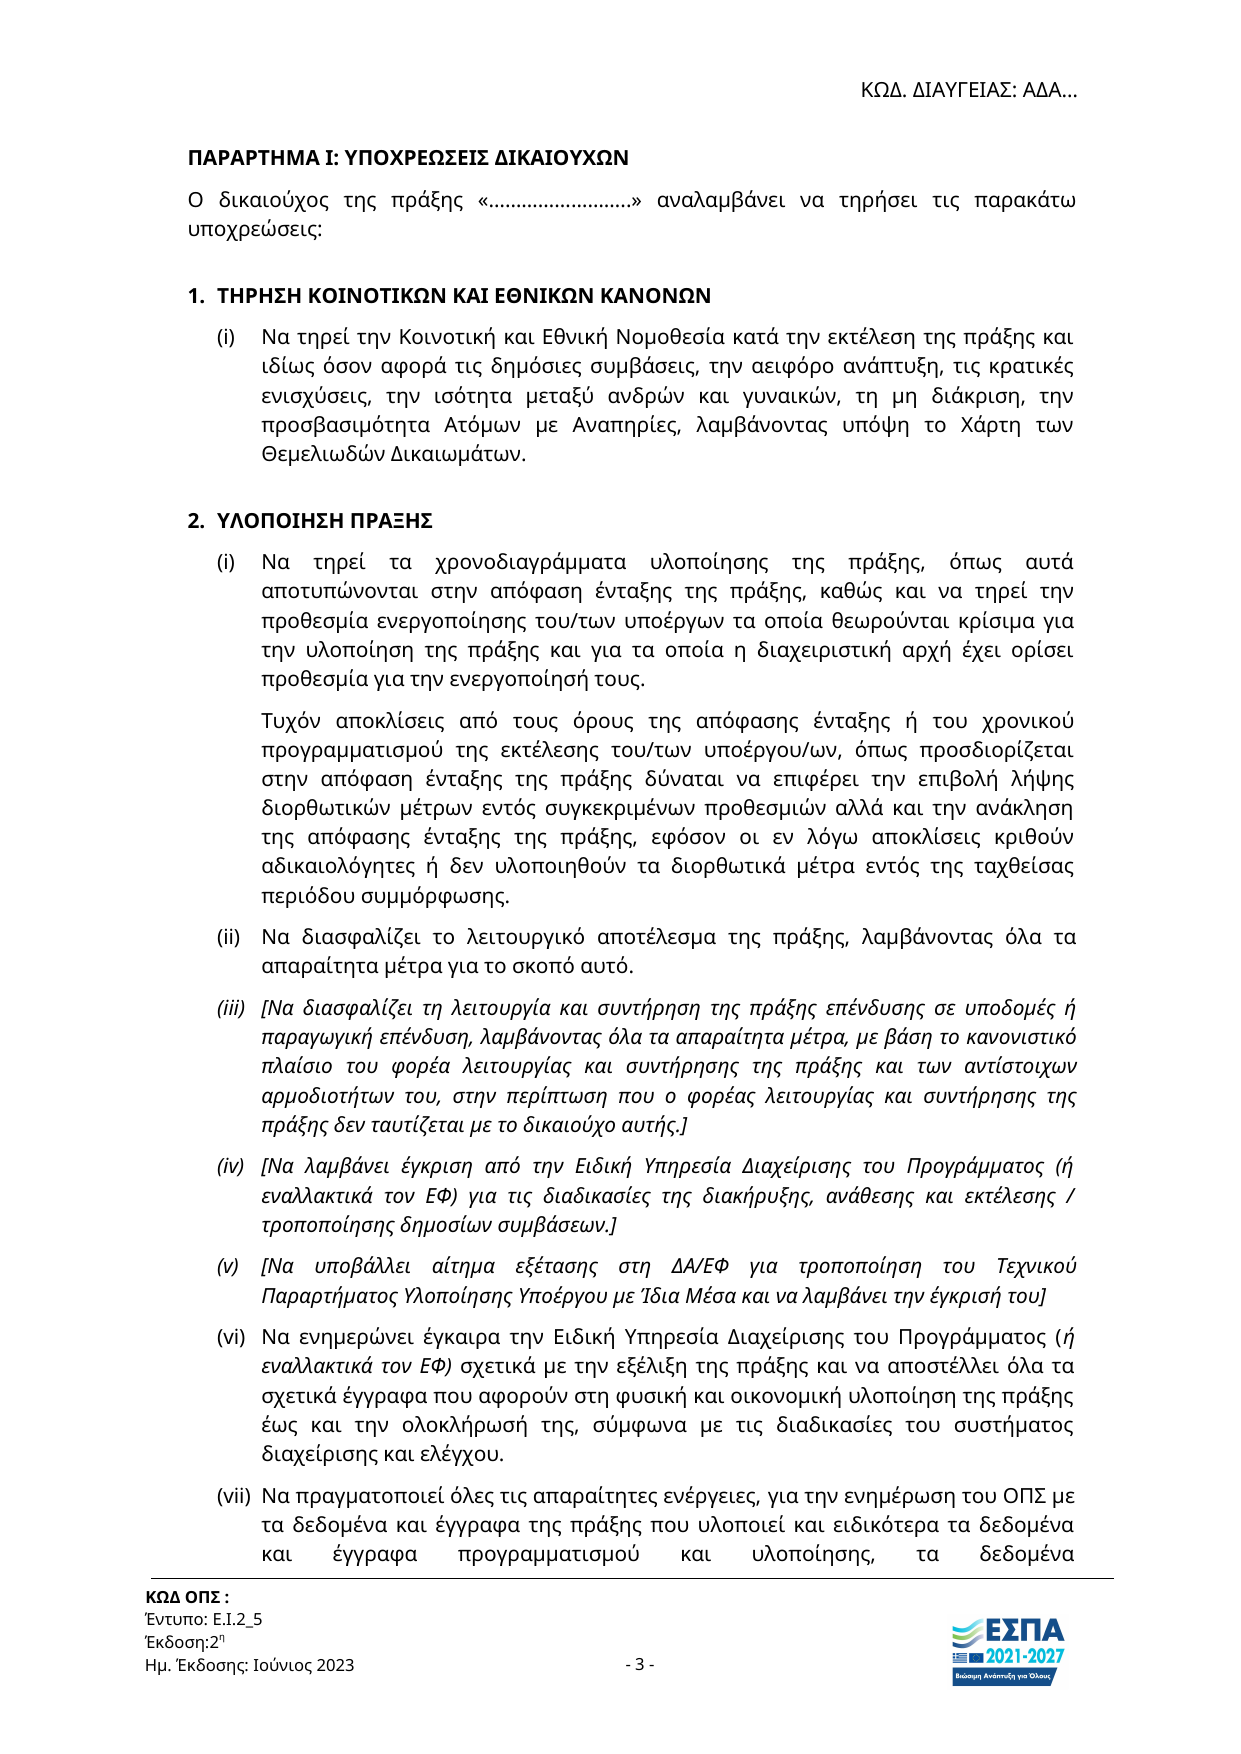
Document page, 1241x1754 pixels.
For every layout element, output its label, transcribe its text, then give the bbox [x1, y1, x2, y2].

list Να διασφαλίζει το λειτουργικό αποτέλεσμα της πράξης, λαμβάνοντας όλα τα απαραίτητα μέτρα για το σκοπό αυτό. [217, 922, 1078, 980]
picture [946, 1614, 1069, 1690]
list Να τηρεί την Κοινοτική και Εθνική Νομοθεσία κατά την εκτέλεση της πράξης και ιδίως όσον αφορά τις δημόσιες συμβάσεις, την αειφόρο ανάπτυξη, τις κρατικές ενισχύσεις, την ισότητα μεταξύ ανδρών και γυναικών, τη μη διάκριση, την προσβασιμότητα Ατόμων με Αναπηρίες, λαμβάνοντας υπόψη το Χάρτη των Θεμελιωδών Δικαιωμάτων. [217, 322, 1075, 467]
list [Να διασφαλίζει τη λειτουργία και συντήρηση της πράξης επένδυσης σε υποδομές ή παραγωγική επένδυση, λαμβάνοντας όλα τα απαραίτητα μέτρα, με βάση το κανονιστικό πλαίσιο του φορέα λειτουργίας και συντήρησης της πράξης και των αντίστοιχων αρμοδιοτήτων του, στην περίπτωση που ο φορέας λειτουργίας και συντήρησης της πράξης δεν ταυτίζεται με το δικαιούχο αυτής.] [217, 992, 1078, 1138]
text Ο δικαιούχος της πράξης «……………………..» αναλαμβάνει να τηρήσει τις παρακάτω υποχρεώσεις: [187, 184, 1078, 242]
list Να ενημερώνει έγκαιρα την Ειδική Υπηρεσία Διαχείρισης του Προγράμματος (ή εναλλακτικά τον ΕΦ) σχετικά με την εξέλιξη της πράξης και να αποστέλλει όλα τα σχετικά έγγραφα που αφορούν στη φυσική και οικονομική υλοποίηση της πράξης έως και την ολοκλήρωσή της, σύμφωνα με τις διαδικασίες του συστήματος διαχείρισης και ελέγχου. [217, 1322, 1075, 1467]
text Τυχόν αποκλίσεις από τους όρους της απόφασης ένταξης ή του χρονικού προγραμματισμού της εκτέλεσης του/των υποέργου/ων, όπως προσδιορίζεται στην απόφαση ένταξης της πράξης δύναται να επιφέρει την επιβολή λήψης διορθωτικών μέτρων εντός συγκεκριμένων προθεσμιών αλλά και την ανάκληση της απόφασης ένταξης της πράξης, εφόσον οι εν λόγω αποκλίσεις κριθούν αδικαιολόγητες ή δεν υλοποιηθούν τα διορθωτικά μέτρα εντός της ταχθείσας περιόδου συμμόρφωσης. [261, 705, 1075, 909]
list ΤΗΡΗΣΗ ΚΟΙΝΟΤΙΚΩΝ ΚΑΙ ΕΘΝΙΚΩΝ ΚΑΝΟΝΩΝ [187, 280, 1075, 309]
list [Να υποβάλλει αίτημα εξέτασης στη ΔΑ/ΕΦ για τροποποίηση του Τεχνικού Παραρτήματος Υλοποίησης Υποέργου με Ίδια Μέσα και να λαμβάνει την έγκρισή του] [217, 1251, 1078, 1309]
list [Να λαμβάνει έγκριση από την Ειδική Υπηρεσία Διαχείρισης του Προγράμματος (ή εναλλακτικά τον ΕΦ) για τις διαδικασίες της διακήρυξης, ανάθεσης και εκτέλεσης / τροποποίησης δημοσίων συμβάσεων.] [217, 1151, 1075, 1238]
list ΥΛΟΠΟΙΗΣΗ ΠΡΑΞΗΣ [187, 505, 1075, 534]
list Να τηρεί τα χρονοδιαγράμματα υλοποίησης της πράξης, όπως αυτά αποτυπώνονται στην απόφαση ένταξης της πράξης, καθώς και να τηρεί την προθεσμία ενεργοποίησης του/των υποέργων τα οποία θεωρούνται κρίσιμα για την υλοποίηση της πράξης και για τα οποία η διαχειριστική αρχή έχει ορίσει προθεσμία για την ενεργοποίησή τους. [217, 547, 1075, 692]
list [217, 1480, 1075, 1567]
text ΠΑΡΑΡΤΗΜΑ Ι: ΥΠΟΧΡΕΩΣΕΙΣ ΔΙΚΑΙΟΥΧΩΝ [187, 142, 1078, 172]
